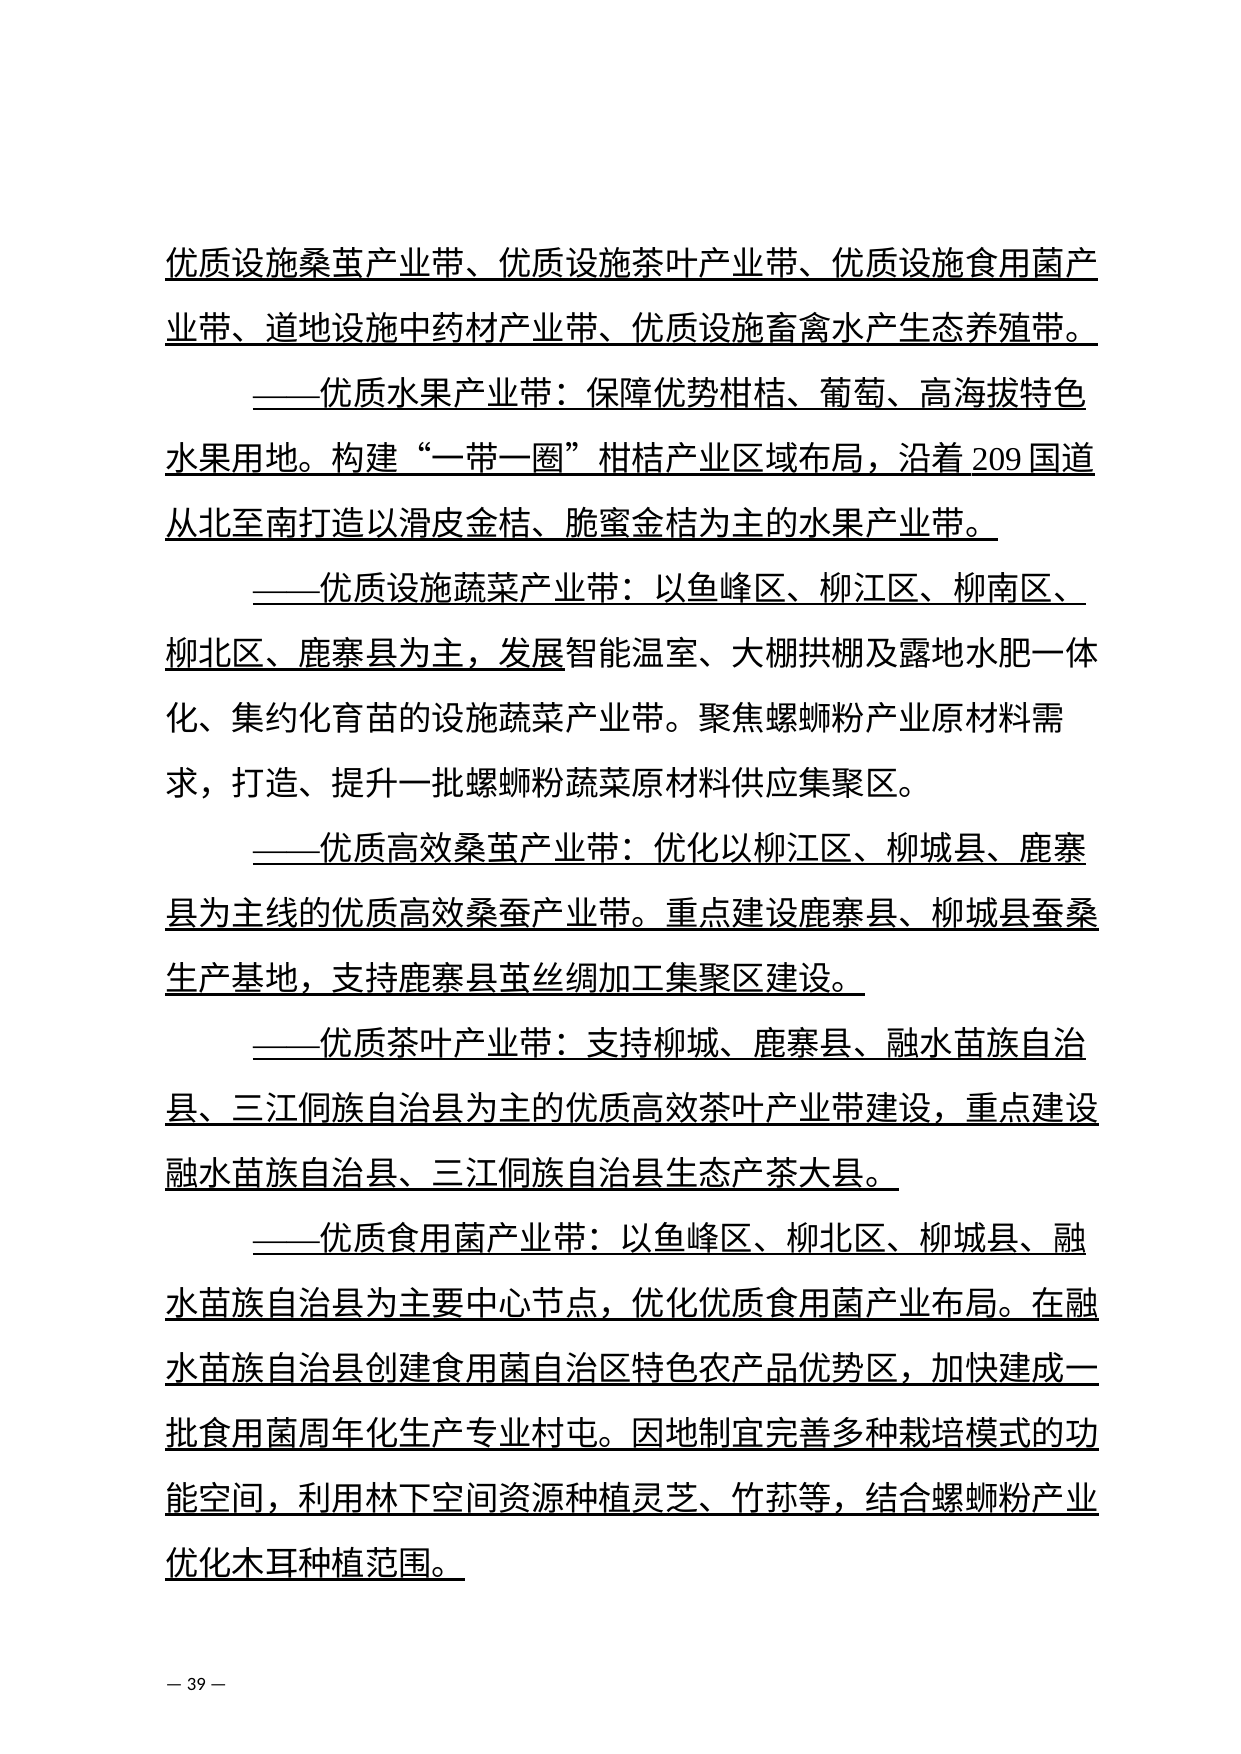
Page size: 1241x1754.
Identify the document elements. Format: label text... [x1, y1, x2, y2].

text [165, 229, 1107, 359]
text ——优质食用菌产业带：以鱼峰区、柳北区、柳城县、融水苗族自治县为主要中心节点，优化优质食用菌产业布局。在融水苗族自治县创建食用菌自治区特色农产品优势区，加快建成一批食用菌周年化生产专业村屯。因地制宜完善多种栽培模式的功能空间，利用林下空间资源种植灵芝、竹荪等，结合螺蛳粉产业优化木耳种植范围。 [165, 1204, 1107, 1594]
text ——优质茶叶产业带：支持柳城、鹿寨县、融水苗族自治县、三江侗族自治县为主的优质高效茶叶产业带建设，重点建设融水苗族自治县、三江侗族自治县生态产茶大县。 [165, 1009, 1107, 1204]
text ——优质设施蔬菜产业带：以鱼峰区、柳江区、柳南区、柳北区、鹿寨县为主，发展智能温室、大棚拱棚及露地水肥一体化、集约化育苗的设施蔬菜产业带。聚焦螺蛳粉产业原材料需求，打造、提升一批螺蛳粉蔬菜原材料供应集聚区。 [165, 554, 1107, 814]
text ——优质水果产业带：保障优势柑桔、葡萄、高海拔特色水果用地。构建“一带一圈”柑桔产业区域布局，沿着209国道从北至南打造以滑皮金桔、脆蜜金桔为主的水果产业带。 [165, 359, 1107, 554]
text ——优质高效桑茧产业带：优化以柳江区、柳城县、鹿寨县为主线的优质高效桑蚕产业带。重点建设鹿寨县、柳城县蚕桑生产基地，支持鹿寨县茧丝绸加工集聚区建设。 [165, 814, 1107, 1009]
